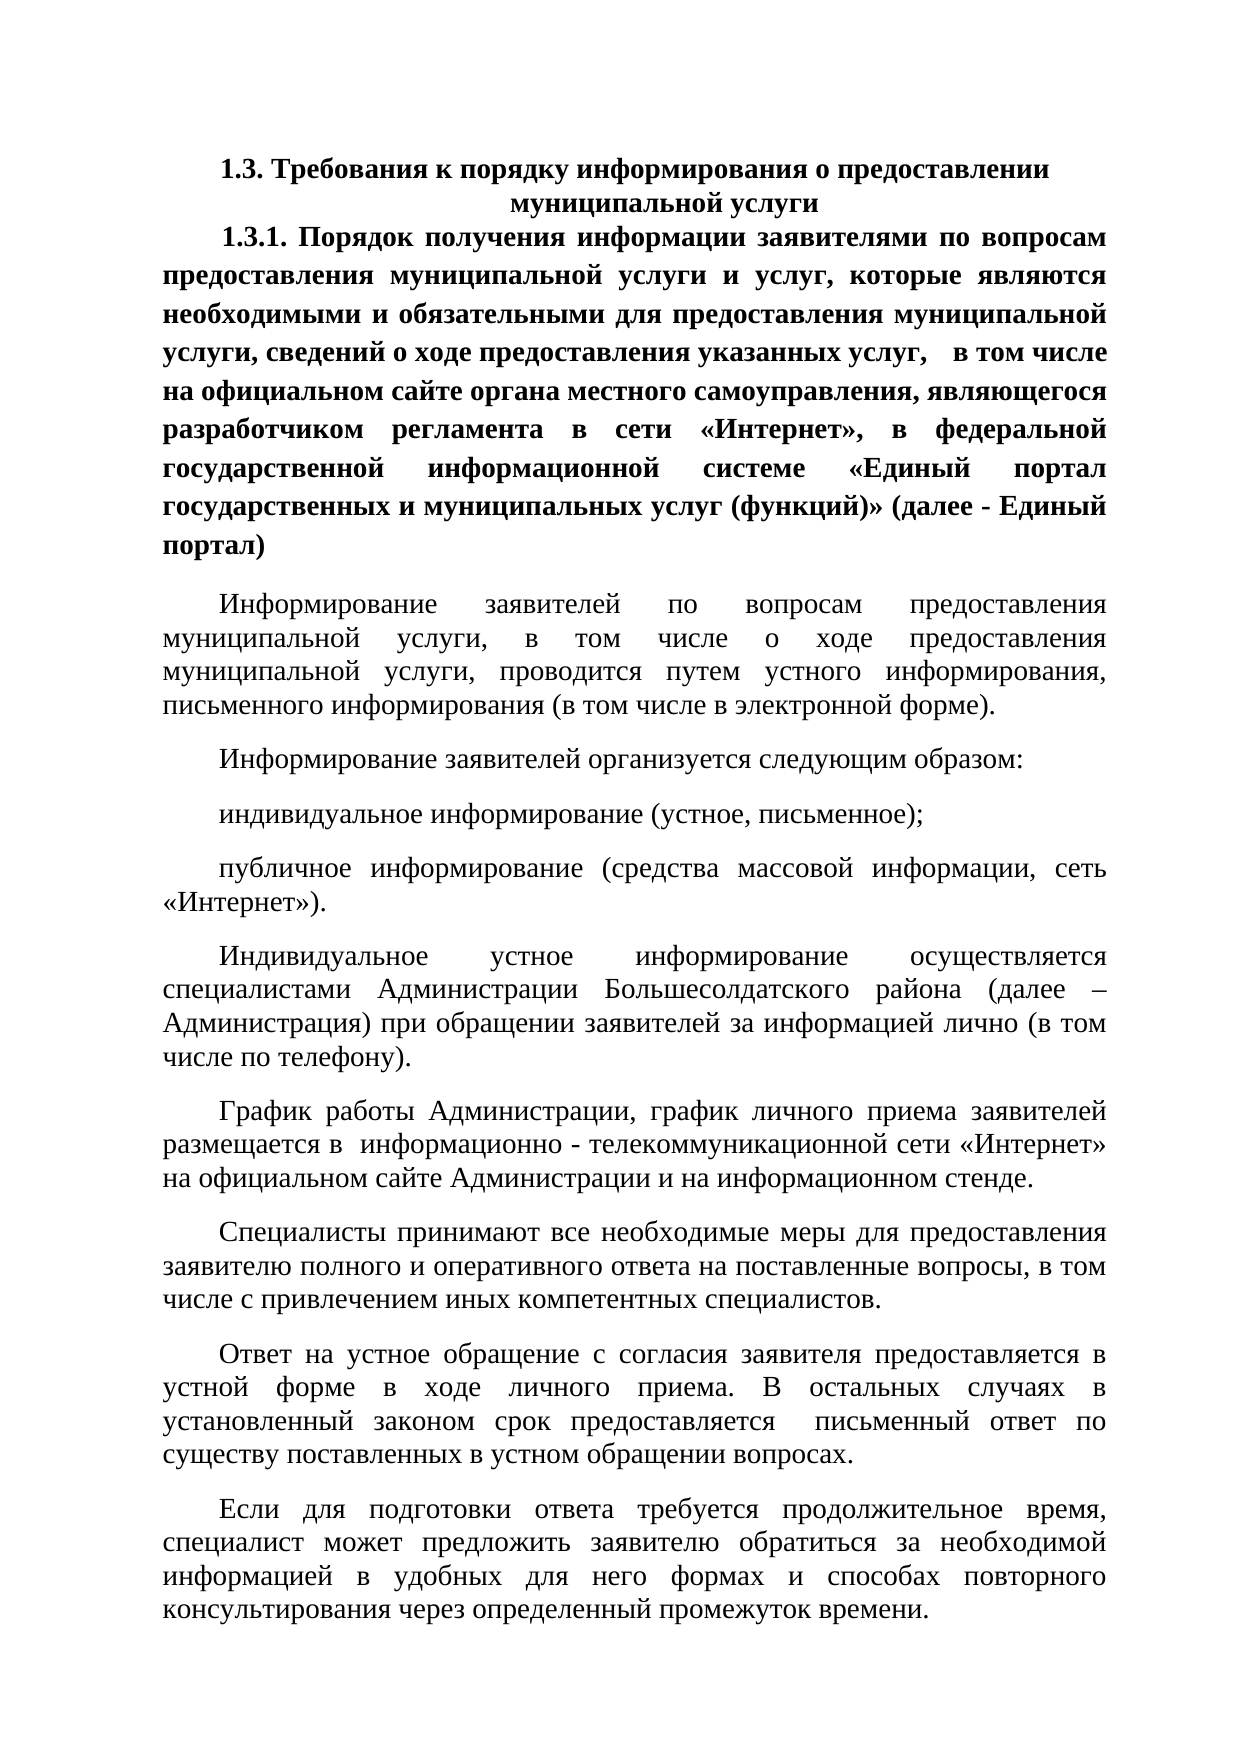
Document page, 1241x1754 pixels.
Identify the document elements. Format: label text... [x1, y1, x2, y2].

text Ответ на устное обращение с согласия заявителя предоставляется в устной форме в ходе личного приема. В остальных случаях в установленный законом срок предоставляется письменный ответ по существу поставленных в устном обращении вопросах. [162, 1336, 1107, 1470]
text индивидуальное информирование (устное, письменное); [162, 796, 1107, 829]
text Информирование заявителей по вопросам предоставления муниципальной услуги, в том числе о ходе предоставления муниципальной услуги, проводится путем устного информирования, письменного информирования (в том числе в электронной форме). [162, 586, 1107, 721]
text публичное информирование (средства массовой информации, сеть «Интернет»). [162, 850, 1107, 917]
text муниципальной услуги [162, 185, 1107, 219]
text График работы Администрации, график личного приема заявителей размещается в информационно - телекоммуникационной сети «Интернет» на официальном сайте Администрации и на информационном стенде. [162, 1093, 1107, 1194]
text Индивидуальное устное информирование осуществляется специалистами Администрации Большесолдатского района (далее –Администрация) при обращении заявителей за информацией лично (в том числе по телефону). [162, 938, 1107, 1072]
text Информирование заявителей организуется следующим образом: [162, 741, 1107, 775]
text Специалисты принимают все необходимые меры для предоставления заявителю полного и оперативного ответа на поставленные вопросы, в том числе с привлечением иных компетентных специалистов. [162, 1214, 1107, 1315]
text 1.3. Требования к порядку информирования о предоставлении [162, 152, 1107, 185]
text 1.3.1. Порядок получения информации заявителями по вопросам предоставления муниципальной услуги и услуг, которые являются необходимыми и обязательными для предоставления муниципальной услуги, сведений о ходе предоставления указанных услуг, в том числе на официальном сайте органа местного самоуправления, являющегося разработчиком регламента в сети «Интернет», в федеральной государственной информационной системе «Единый портал государственных и муниципальных услуг (функций)» (далее - Единый портал) [162, 219, 1107, 561]
text Если для подготовки ответа требуется продолжительное время, специалист может предложить заявителю обратиться за необходимой информацией в удобных для него формах и способах повторного консультирования через определенный промежуток времени. [162, 1491, 1107, 1625]
